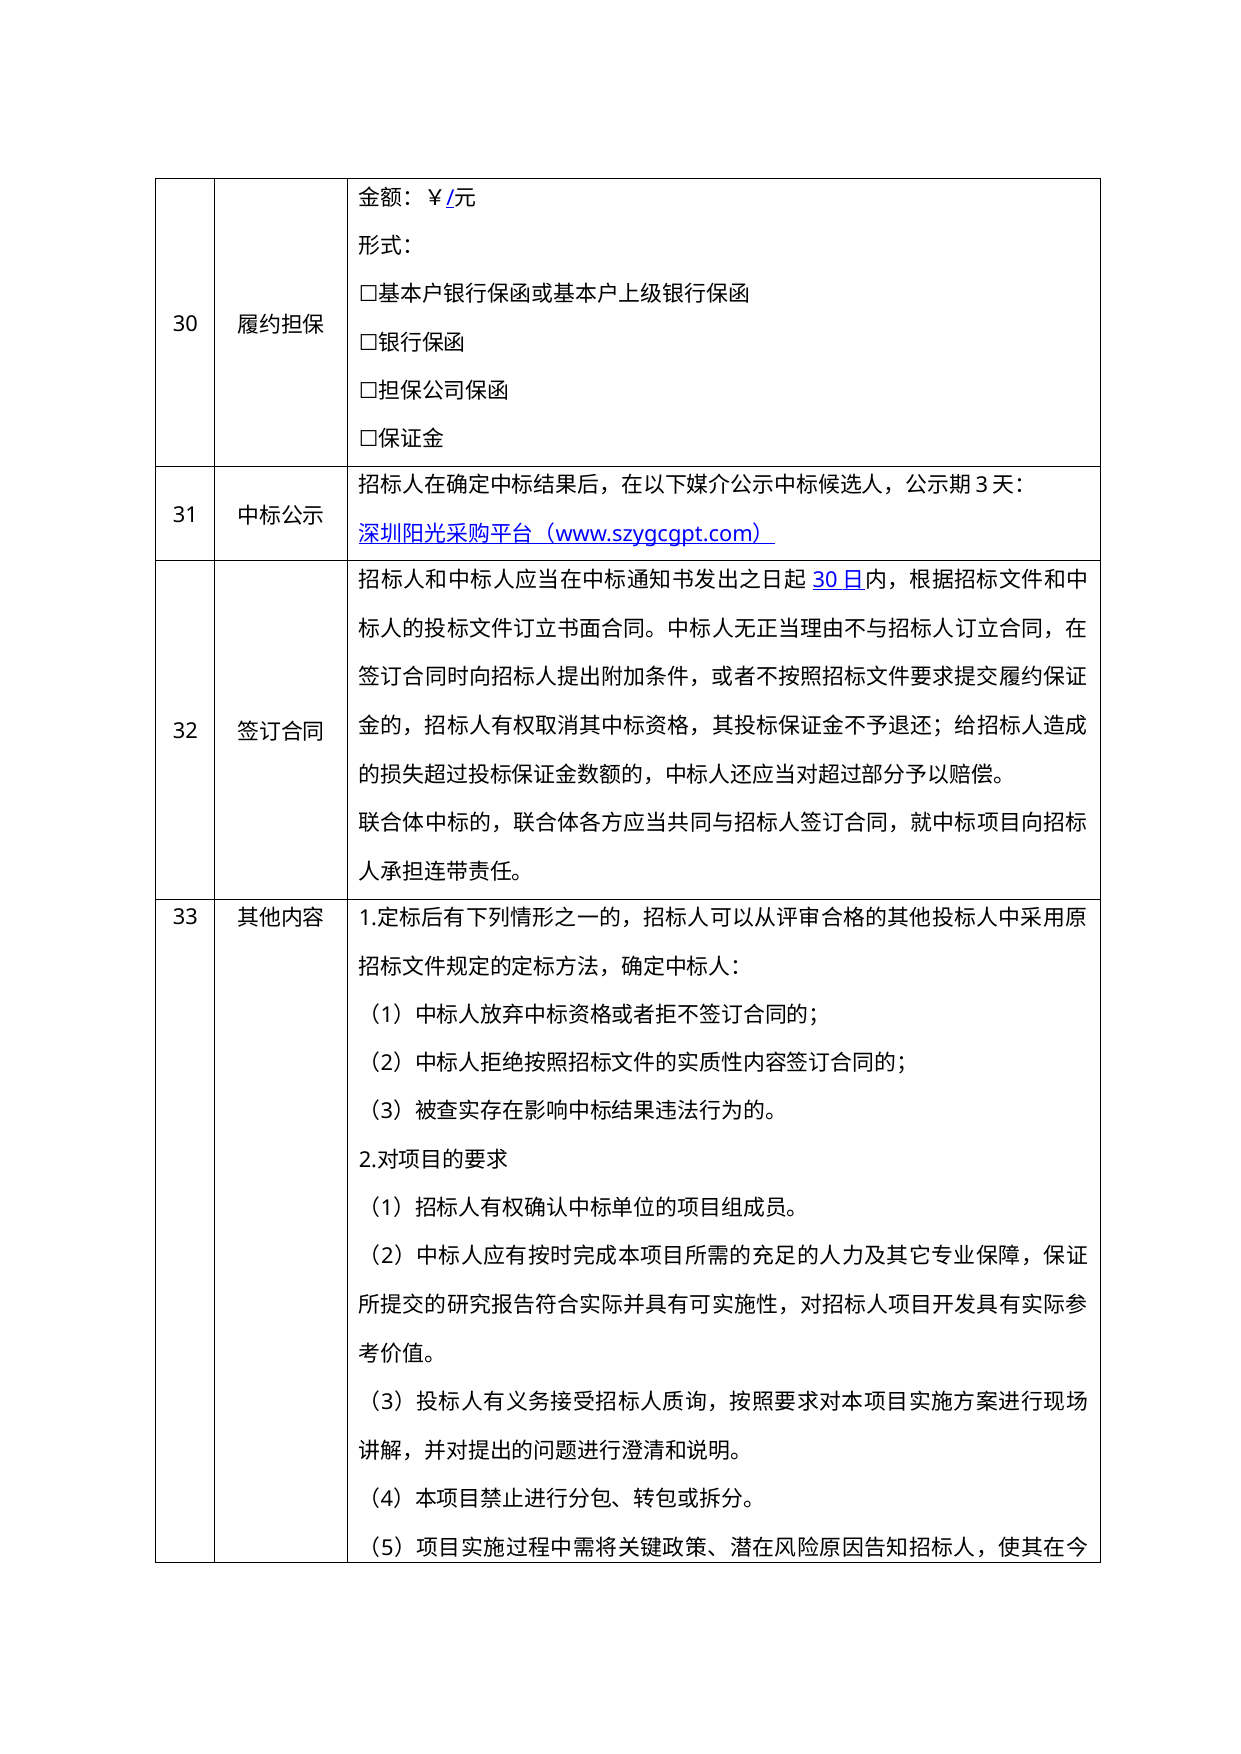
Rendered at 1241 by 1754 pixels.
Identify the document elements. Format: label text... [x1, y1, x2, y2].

table_cell [156, 561, 214, 898]
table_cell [348, 900, 1100, 1562]
table_cell 金额：￥元 形式： 基本户银行保函或基本户上级银行保函 银行保函 担保公司保函 保证金 [348, 179, 1100, 466]
table_cell 其他内容 [215, 900, 347, 1562]
table_cell [156, 467, 214, 560]
table_cell [156, 900, 214, 1562]
table_cell 招标人在确定中标结果后，在以下媒介公示中标候选人，公示期3天： 深圳阳光采购平台（www.szygcgpt.com） [348, 467, 1100, 560]
table_cell [156, 179, 214, 466]
table_cell 履约担保 [215, 179, 347, 466]
table_cell 招标人和中标人应当在中标通知书发出之日起30日内，根据招标文件和中标人的投标文件订立书面合同。中标人无正当理由不与招标人订立合同，在签订合同时向招标人提出附加条件，或者不按照招标文件要求提交履约保证金的，招标人有权取消其中标资格，其投标保证金不予退还；给招标人造成的损失超过投标保证金数额的，中标人还应当对超过部分予以赔偿。 联合体中标的，联合体各方应当共同与招标人签订合同，就中标项目向招标人承担连带责任。 [348, 561, 1100, 898]
table_cell 签订合同 [215, 561, 347, 898]
table_cell 中标公示 [215, 467, 347, 560]
